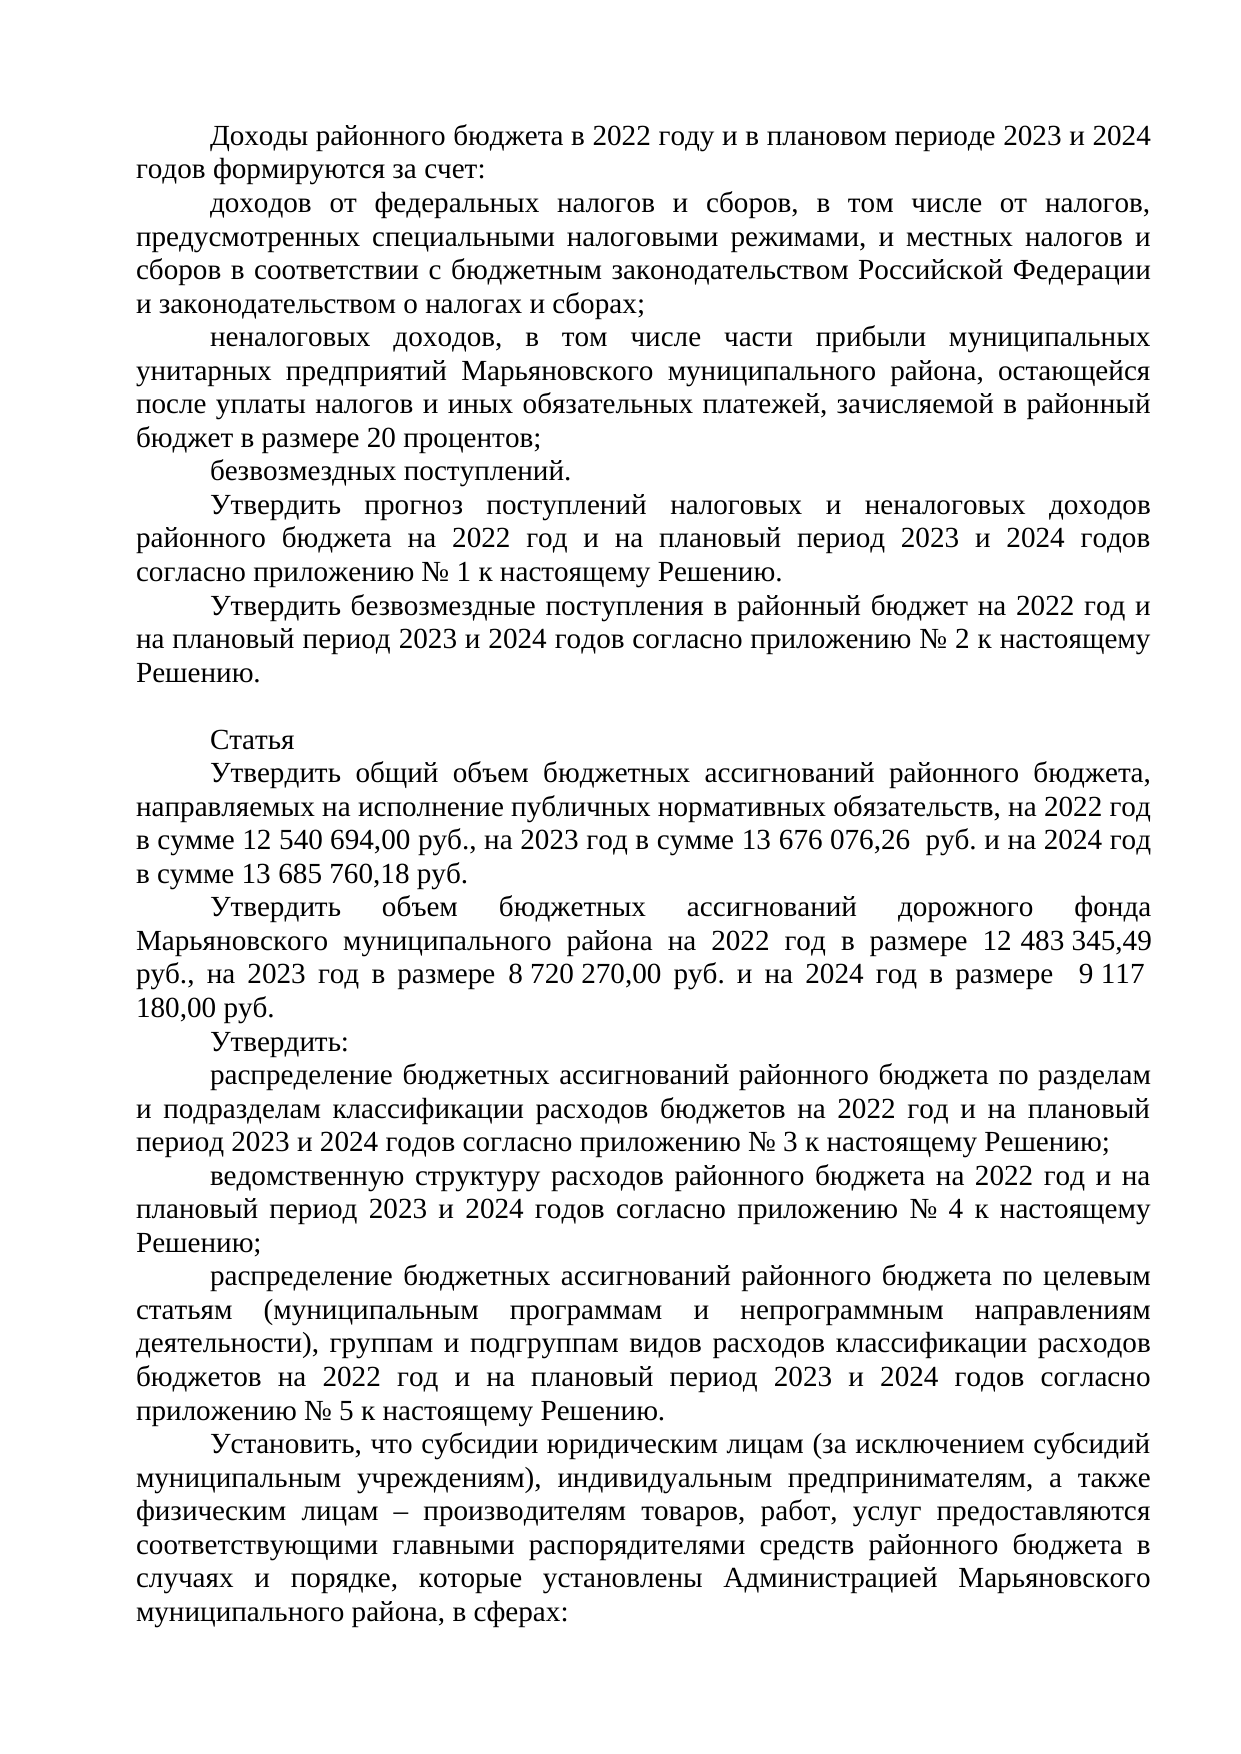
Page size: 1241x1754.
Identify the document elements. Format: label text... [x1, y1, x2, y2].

text 3. Утвердить безвозмездные поступления в районный бюджет на 2022 год и на плановый период 2023 и 2024 годов согласно приложению № 2 к настоящему Решению. [136, 588, 1152, 688]
text 2) ведомственную структуру расходов районного бюджета на 2022 год и на плановый период 2023 и 2024 годов согласно приложению № 4 к настоящему Решению; [136, 1158, 1152, 1258]
text 3. Утвердить: [136, 1024, 1152, 1057]
text 4. Установить, что субсидии юридическим лицам (за исключением субсидий муниципальным учреждениям), индивидуальным предпринимателям, а также физическим лицам – производителям товаров, работ, услуг предоставляются соответствующими главными распорядителями средств районного бюджета в случаях и порядке, которые установлены Администрацией Марьяновского муниципального района, в сферах: [136, 1426, 1152, 1627]
text 2) неналоговых доходов, в том числе части прибыли муниципальных унитарных предприятий Марьяновского муниципального района, остающейся после уплаты налогов и иных обязательных платежей, зачисляемой в районный бюджет в размере 20 процентов; [136, 319, 1152, 453]
text 1) доходов от федеральных налогов и сборов, в том числе от налогов, предусмотренных специальными налоговыми режимами, и местных налогов и сборов в соответствии с бюджетным законодательством Российской Федерации и законодательством о налогах и сборах; [136, 185, 1152, 319]
text 1) распределение бюджетных ассигнований районного бюджета по разделам и подразделам классификации расходов бюджетов на 2022 год и на плановый период 2023 и 2024 годов согласно приложению № 3 к настоящему Решению; [136, 1057, 1152, 1158]
text 2. Утвердить объем бюджетных ассигнований дорожного фонда Марьяновского муниципального района на 2022 год в размере 12 483 345,49 руб., на 2023 год в размере 8 720 270,00 руб. и на 2024 год в размере 9 117 180,00 руб. [136, 889, 1152, 1024]
text 1. Утвердить общий объем бюджетных ассигнований районного бюджета, направляемых на исполнение публичных нормативных обязательств, на 2022 год в сумме 12 540 694,00 руб., на 2023 год в сумме 13 676 076,26 руб. и на 2024 год в сумме 13 685 760,18 руб. [136, 755, 1152, 889]
text Статья 3. Бюджетные ассигнования районного бюджета [136, 722, 1152, 755]
text 2. Утвердить прогноз поступлений налоговых и неналоговых доходов районного бюджета на 2022 год и на плановый период 2023 и 2024 годов согласно приложению № 1 к настоящему Решению. [136, 487, 1152, 588]
text 3) безвозмездных поступлений. [136, 453, 1152, 487]
text 1. Доходы районного бюджета в 2022 году и в плановом периоде 2023 и 2024 годов формируются за счет: [136, 118, 1152, 185]
text 3) распределение бюджетных ассигнований районного бюджета по целевым статьям (муниципальным программам и непрограммным направлениям деятельности), группам и подгруппам видов расходов классификации расходов бюджетов на 2022 год и на плановый период 2023 и 2024 годов согласно приложению № 5 к настоящему Решению. [136, 1258, 1152, 1426]
